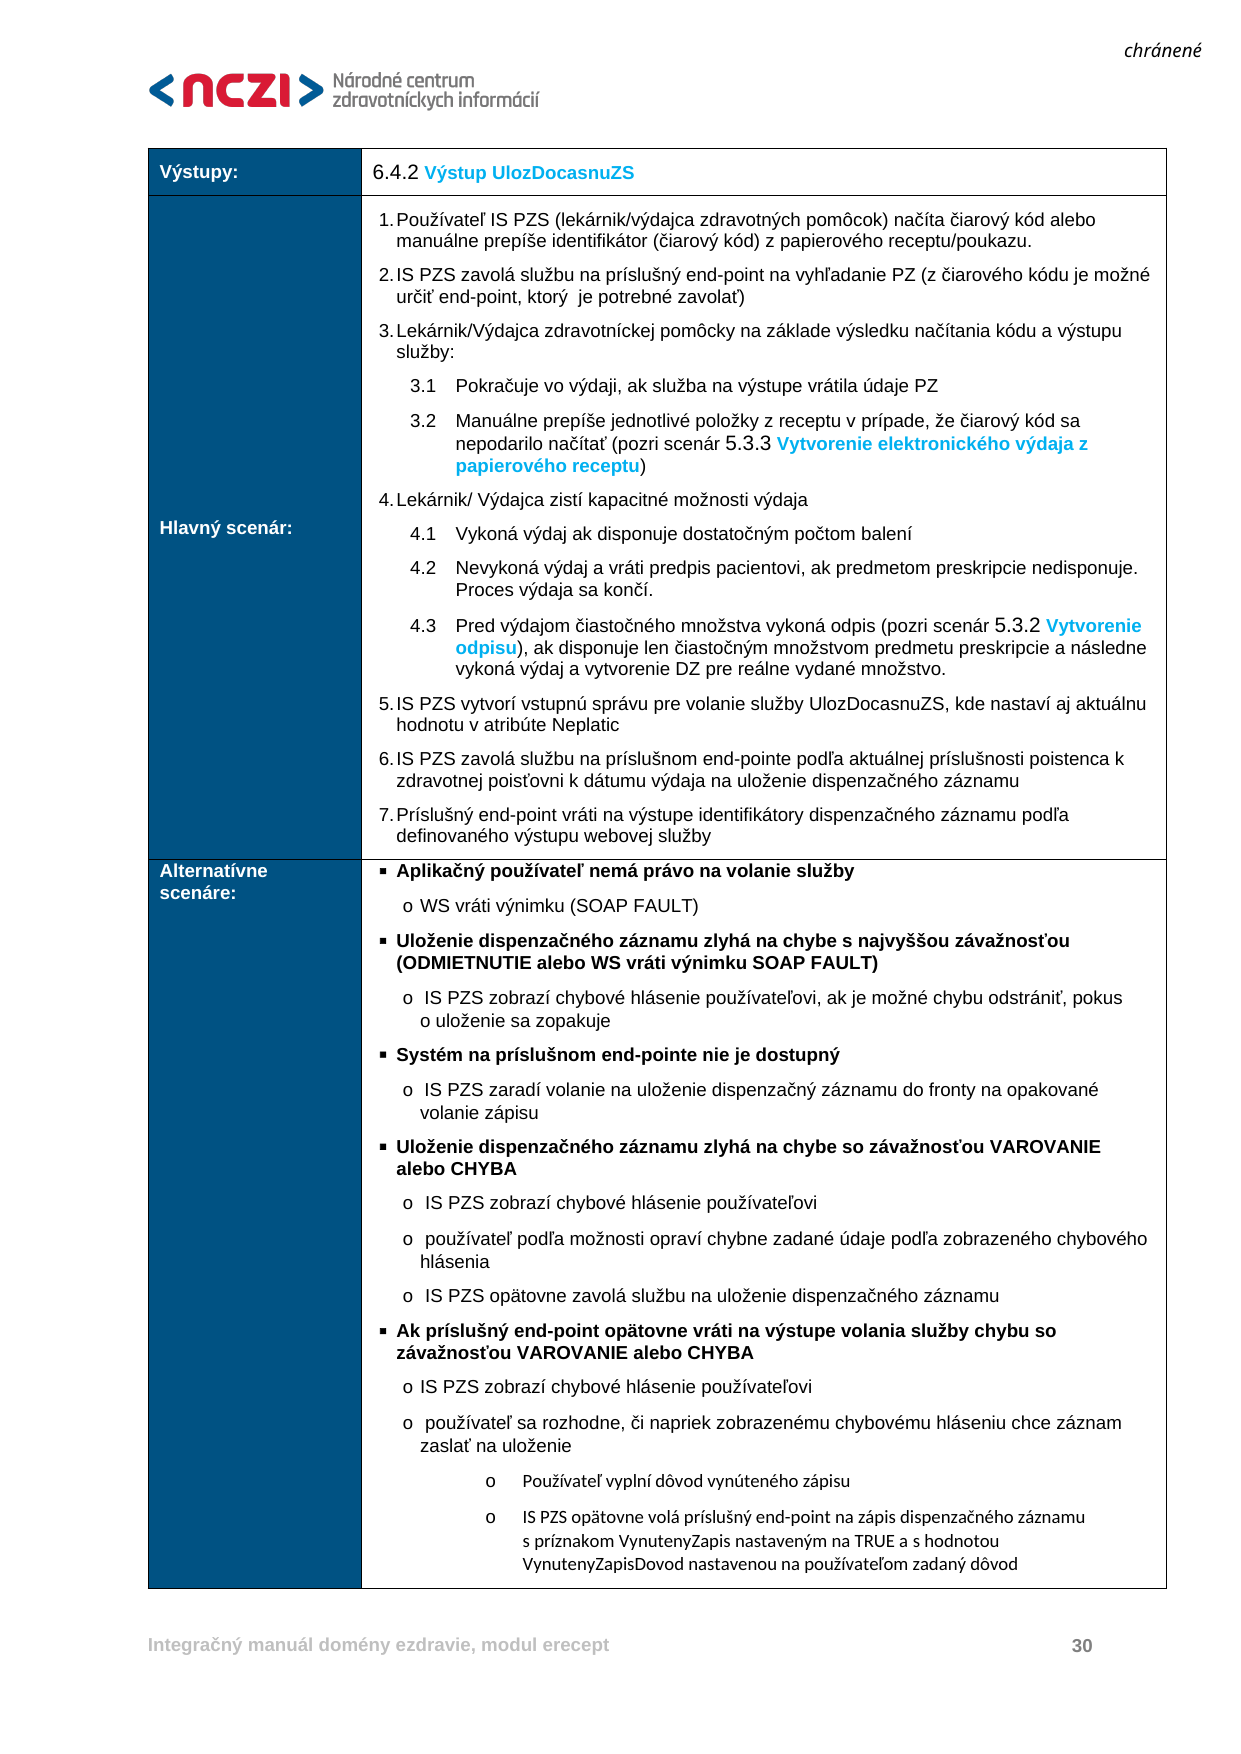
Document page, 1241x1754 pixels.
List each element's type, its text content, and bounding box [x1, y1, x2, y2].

table_cell Hlavný scenár: [149, 196, 361, 859]
table_cell 6.4.2 Výstup UlozDocasnuZS [362, 149, 1166, 195]
picture [137, 58, 552, 124]
table_cell Používateľ IS PZS (lekárnik/výdajca zdravotných pomôcok) načíta čiarový kód alebo manuálne prepíše identifikátor (čiarový kód) z papierového receptu/poukazu. IS PZS zavolá službu na príslušný end-point na vyhľadanie PZ (z čiarového kódu je možné určiť end-point, ktorý je potrebné zavolať) Lekárnik/Výdajca zdravotníckej pomôcky na základe výsledku načítania kódu a výstupu služby: Pokračuje vo výdaji, ak služba na výstupe vrátila údaje PZ Manuálne prepíše jednotlivé položky z receptu v prípade, že čiarový kód sa nepodarilo načítať (pozri scenár 5.3.3 Vytvorenie elektronického výdaja z papierového receptu) Lekárnik/ Výdajca zistí kapacitné možnosti výdaja Vykoná výdaj ak disponuje dostatočným počtom balení Nevykoná výdaj a vráti predpis pacientovi, ak predmetom preskripcie nedisponuje. Proces výdaja sa končí. Pred výdajom čiastočného množstva vykoná odpis (pozri scenár 5.3.2 Vytvorenie odpisu), ak disponuje len čiastočným množstvom predmetu preskripcie a následne vykoná výdaj a vytvorenie DZ pre reálne vydané množstvo. IS PZS vytvorí vstupnú správu pre volanie služby UlozDocasnuZS, kde nastaví aj aktuálnu hodnotu v atribúte Neplatic IS PZS zavolá službu na príslušnom end-pointe podľa aktuálnej príslušnosti poistenca k zdravotnej poisťovni k dátumu výdaja na uloženie dispenzačného záznamu Príslušný end-point vráti na výstupe identifikátory dispenzačného záznamu podľa definovaného výstupu webovej služby [362, 196, 1166, 859]
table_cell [149, 860, 361, 1588]
table_cell Výstupy: [149, 149, 361, 195]
